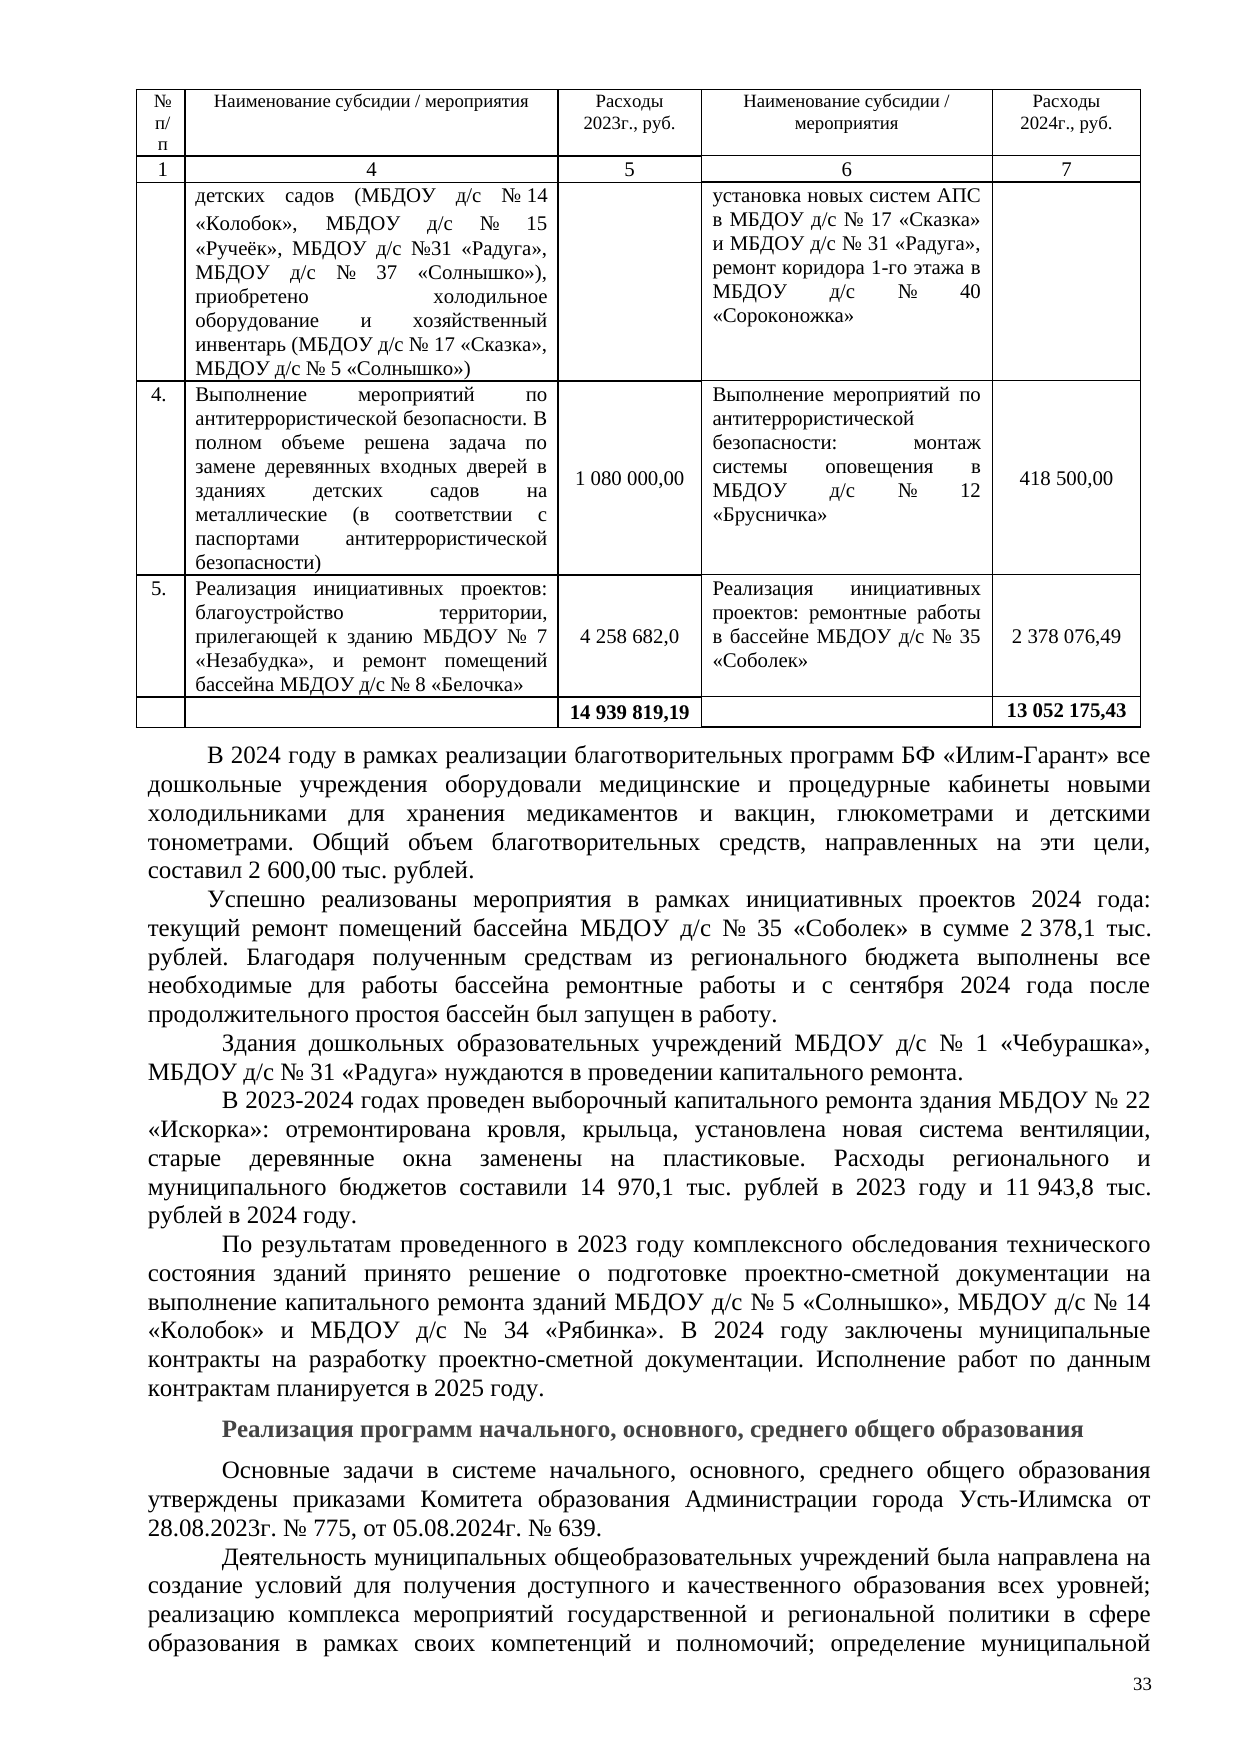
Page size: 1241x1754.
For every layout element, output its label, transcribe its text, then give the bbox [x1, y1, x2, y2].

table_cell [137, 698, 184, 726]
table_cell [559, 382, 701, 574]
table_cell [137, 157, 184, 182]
text В 2024 году в рамках реализации благотворительных программ БФ «Илим-Гарант» все дошкольные учреждения оборудовали медицинские и процедурные кабинеты новыми холодильниками для хранения медикаментов и вакцин, глюкометрами и детскими тонометрами. Общий объем благотворительных средств, направленных на эти цели, составил 2 600,00 тыс. рублей. [148, 741, 1152, 884]
text Успешно реализованы мероприятия в рамках инициативных проектов 2024 года: текущий ремонт помещений бассейна МБДОУ д/с № 35 «Соболек» в сумме 2 378,1 тыс. рублей. Благодаря полученным средствам из регионального бюджета выполнены все необходимые для работы бассейна ремонтные работы и с сентября 2024 года после продолжительного простоя бассейн был запущен в работу. [148, 884, 1152, 1028]
text В 2023-2024 годах проведен выборочный капитального ремонта здания МБДОУ № 22 «Искорка»: отремонтирована кровля, крыльца, установлена новая система вентиляции, старые деревянные окна заменены на пластиковые. Расходы регионального и муниципального бюджетов составили 14 970,1 тыс. рублей в 2023 году и 11 943,8 тыс. рублей в 2024 году. [148, 1086, 1152, 1229]
text Здания дошкольных образовательных учреждений МБДОУ д/с № 1 «Чебурашка», МБДОУ д/с № 31 «Радуга» нуждаются в проведении капитального ремонта. [148, 1028, 1152, 1086]
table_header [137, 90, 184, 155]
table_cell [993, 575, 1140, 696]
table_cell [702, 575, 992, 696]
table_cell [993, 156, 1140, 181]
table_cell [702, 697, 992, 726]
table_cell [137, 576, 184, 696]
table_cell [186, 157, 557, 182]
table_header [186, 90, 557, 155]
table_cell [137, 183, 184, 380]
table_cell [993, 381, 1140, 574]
text По результатам проведенного в 2023 году комплексного обследования технического состояния зданий принято решение о подготовке проектно-сметной документации на выполнение капитального ремонта зданий МБДОУ д/с № 5 «Солнышко», МБДОУ д/с № 14 «Колобок» и МБДОУ д/с № 34 «Рябинка». В 2024 году заключены муниципальные контракты на разработку проектно-сметной документации. Исполнение работ по данным контрактам планируется в 2025 году. [148, 1229, 1152, 1402]
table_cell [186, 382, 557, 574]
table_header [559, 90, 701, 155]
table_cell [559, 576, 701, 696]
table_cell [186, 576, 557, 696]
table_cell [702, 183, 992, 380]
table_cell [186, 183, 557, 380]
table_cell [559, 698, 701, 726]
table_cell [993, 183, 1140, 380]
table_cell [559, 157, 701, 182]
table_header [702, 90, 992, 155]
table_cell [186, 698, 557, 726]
text Основные задачи в системе начального, основного, среднего общего образования утверждены приказами Комитета образования Администрации города Усть-Илимска от 28.08.2023г. № 775, от 05.08.2024г. № 639. [148, 1456, 1152, 1542]
subtitle Реализация программ начального, основного, среднего общего образования [148, 1414, 1152, 1443]
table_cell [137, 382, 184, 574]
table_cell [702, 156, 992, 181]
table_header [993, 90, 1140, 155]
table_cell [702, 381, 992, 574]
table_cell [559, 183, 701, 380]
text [148, 1542, 1152, 1657]
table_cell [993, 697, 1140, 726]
